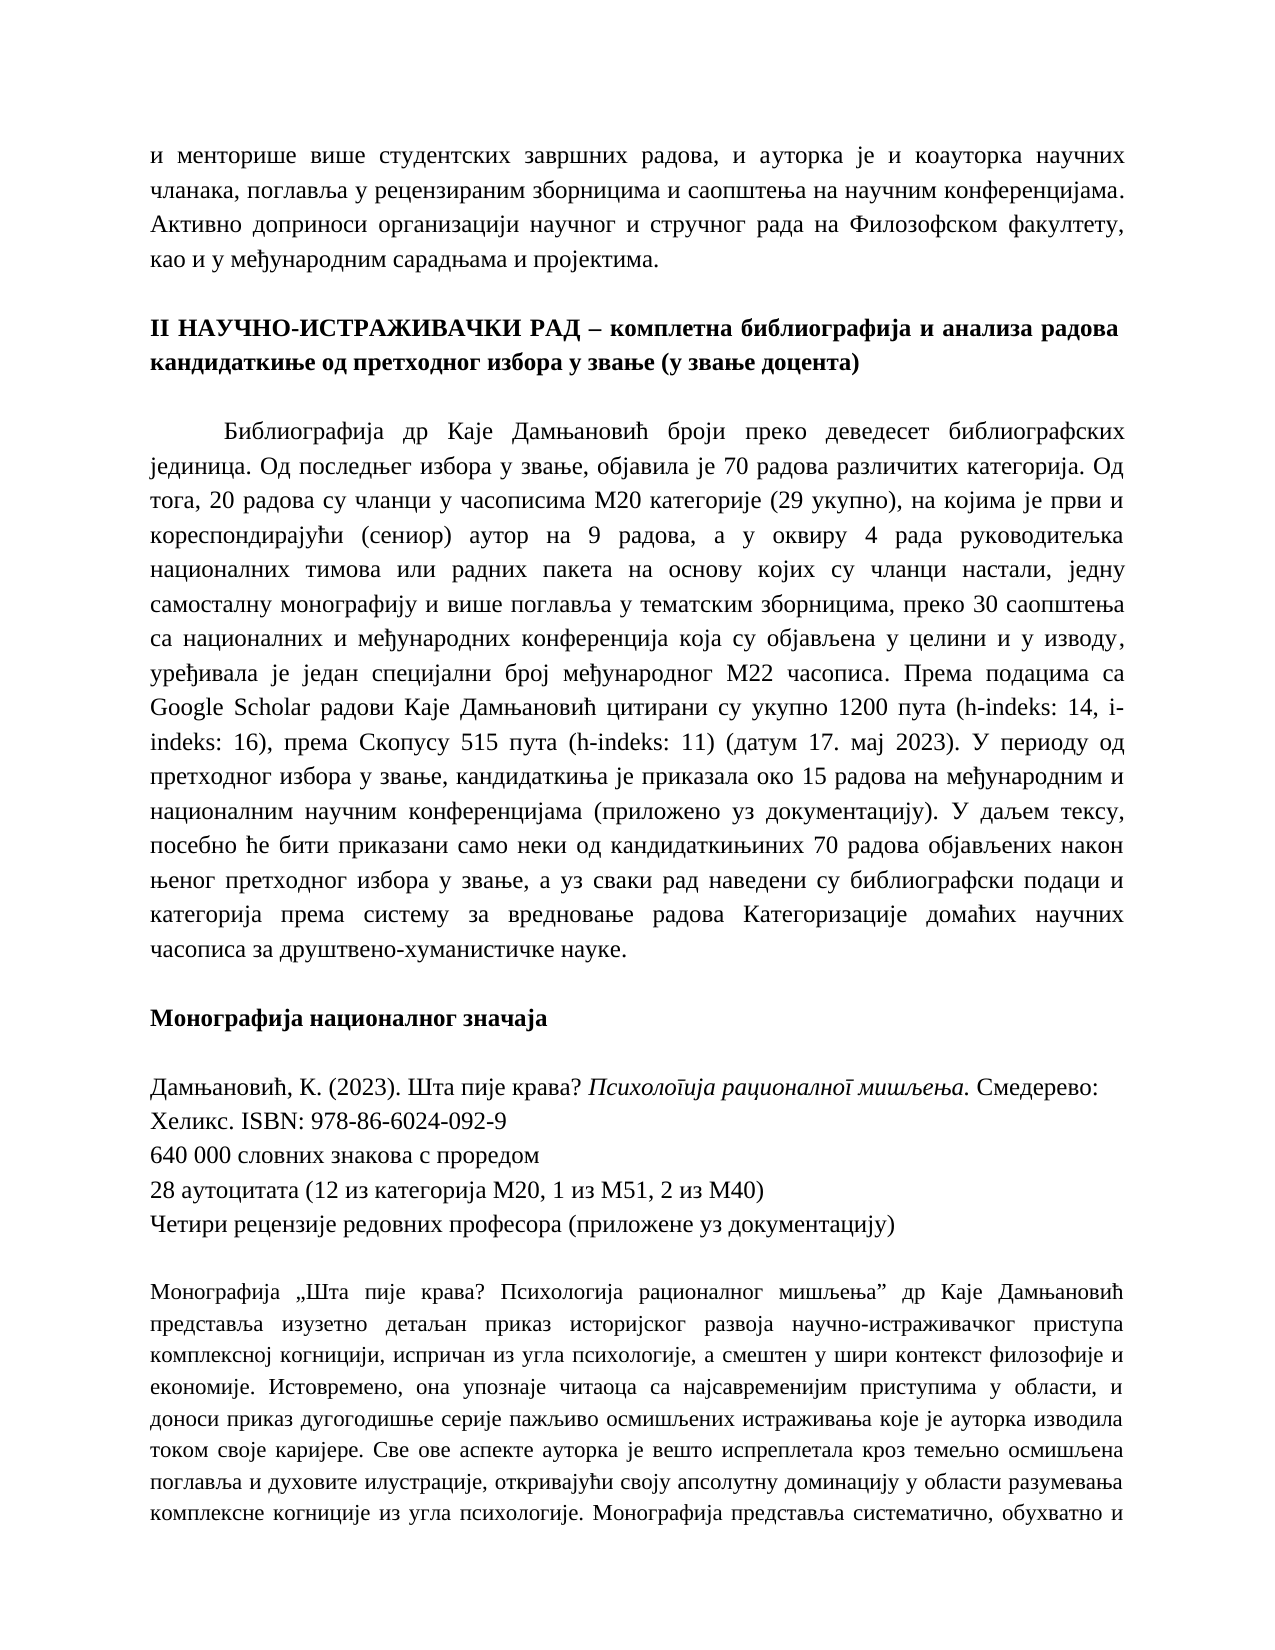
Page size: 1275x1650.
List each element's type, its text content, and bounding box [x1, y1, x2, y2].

text Четири рецензије редовних професора (приложене уз документацију) [150, 1209, 1125, 1238]
text Монографија националног значаја [150, 1003, 1125, 1031]
text II Научно-истраживачки рад – комплетна библиографија и анализа радова кандидаткиње од претходног избора у звање (у звање доцента) [150, 313, 1119, 376]
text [150, 141, 1125, 273]
text 28 аутоцитата (12 из категорија М20, 1 из М51, 2 из М40) [150, 1175, 1125, 1204]
text Библиографија др Каје Дамњановић броји преко деведесет библиографских јединица. Од последњег избора у звање, објавила је 70 радова различитих категорија. Од тога, 20 радова су чланци у часописима М20 категорије (29 укупно), на којима је први и кореспондирајући (сениор) аутор на 9 радова, а у оквиру 4 рада руководитељка националних тимова или радних пакета на основу којих су чланци настали, једну самосталну монографију и више поглавља у тематским зборницима, преко 30 саопштења са националних и међународних конференција која су објављена у целини и у изводу, уређивала је један специјални број међународног М22 часописа. Према подацима са Google Scholar радови Каје Дамњановић цитирани су укупно 1200 пута (h-indeks: 14, i-indeks: 16), према Скопусу 515 пута (h-indeks: 11) (датум 17. мај 2023). У периоду од претходног избора у звање, кандидаткиња је приказала око 15 радова на међународним и националним научним конференцијама (приложено уз документацију). У даљем тексу, посебно ће бити приказани само неки од кандидаткињиних 70 радова објављених након њеног претходног избора у звање, а уз сваки рад наведени су библиографски подаци и категорија према систему за вредновање радова Категоризације домаћих научних часописа за друштвено-хуманистичке науке. [150, 416, 1125, 962]
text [150, 1278, 1125, 1526]
text 640 000 словних знакова с проредом [150, 1141, 1125, 1169]
text Дамњановић, К. (2023). Шта пије крава? Психологија рационалног мишљења. Смедерево: Хеликс. ISBN: 978-86-6024-092-9 [150, 1072, 1125, 1135]
